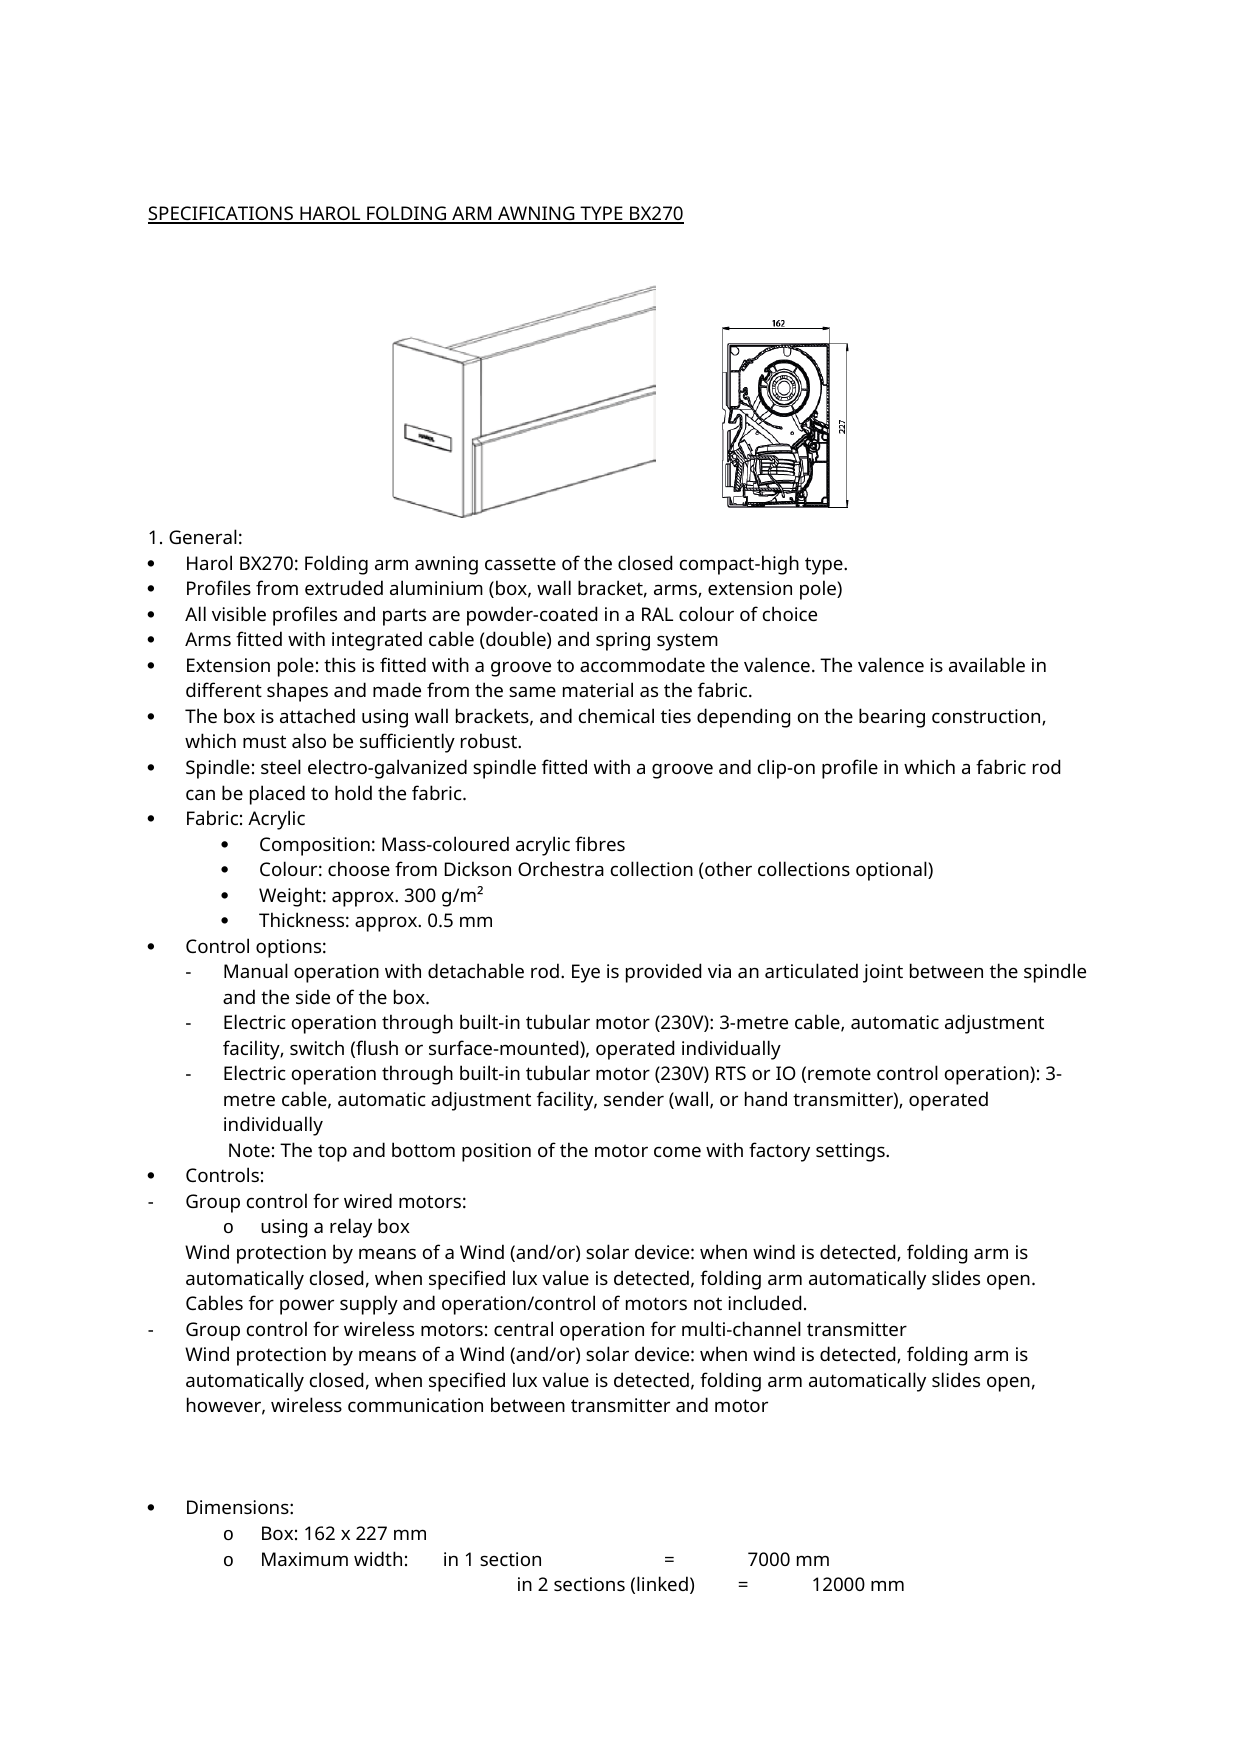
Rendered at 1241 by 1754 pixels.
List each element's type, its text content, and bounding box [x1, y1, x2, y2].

list Controls: [148, 1163, 1093, 1188]
text Note: The top and bottom position of the motor come with factory settings. [223, 1137, 1093, 1163]
list Dimensions: [148, 1495, 1093, 1520]
text Wind protection by means of a Wind (and/or) solar device: when wind is detected, folding arm is automatically closed, when specified lux value is detected, folding arm automatically slides open. [185, 1239, 1093, 1291]
list Electric operation through built-in tubular motor (230V): 3-metre cable, automatic adjustment facility, switch (flush or surface-mounted), operated individually [185, 1009, 1093, 1061]
text Cables for power supply and operation/control of motors not included. [185, 1291, 1093, 1316]
list Group control for wireless motors: central operation for multi-channel transmitter [148, 1316, 1093, 1342]
list Electric operation through built-in tubular motor (230V) RTS or IO (remote control operation): 3-metre cable, automatic adjustment facility, sender (wall, or hand transmitter), operated individually [185, 1061, 1093, 1137]
list Composition: Mass-coloured acrylic fibres [221, 831, 1093, 856]
list Arms fitted with integrated cable (double) and spring system [148, 627, 1093, 652]
list Group control for wired motors: [148, 1188, 1093, 1214]
list Thickness: approx. 0.5 mm [221, 907, 1093, 933]
list Fabric: Acrylic [148, 805, 1093, 831]
list Manual operation with detachable rod. Eye is provided via an articulated joint between the spindle and the side of the box. [185, 958, 1093, 1009]
text SPECIFICATIONS HAROL FOLDING ARM AWNING TYPE BX270 [148, 201, 1093, 226]
list using a relay box [223, 1214, 1093, 1239]
list Maximum width: in 1 section = 7000 mm [223, 1546, 1093, 1572]
list Box: 162 x 227 mm [223, 1520, 1093, 1546]
list Extension pole: this is fitted with a groove to accommodate the valence. The valence is available in different shapes and made from the same material as the fabric. [148, 652, 1093, 703]
list Profiles from extruded aluminium (box, wall bracket, arms, extension pole) [148, 576, 1093, 601]
text Wind protection by means of a Wind (and/or) solar device: when wind is detected, folding arm is automatically closed, when specified lux value is detected, folding arm automatically slides open, however, wireless communication between transmitter and motor [185, 1342, 1093, 1418]
list All visible profiles and parts are powder-coated in a RAL colour of choice [148, 601, 1093, 627]
list Weight: approx. 300 g/m² [221, 882, 1093, 907]
list The box is attached using wall brackets, and chemical ties depending on the bearing construction, which must also be sufficiently robust. [148, 703, 1093, 754]
list Control options: [148, 933, 1093, 958]
text in 2 sections (linked) = 12000 mm [259, 1572, 1093, 1597]
picture [368, 277, 863, 525]
list Spindle: steel electro-galvanized spindle fitted with a groove and clip-on profile in which a fabric rod can be placed to hold the fabric. [148, 754, 1093, 805]
list Harol BX270: Folding arm awning cassette of the closed compact-high type. [148, 550, 1093, 576]
text 1. General: [148, 525, 1093, 550]
list Colour: choose from Dickson Orchestra collection (other collections optional) [221, 856, 1093, 882]
